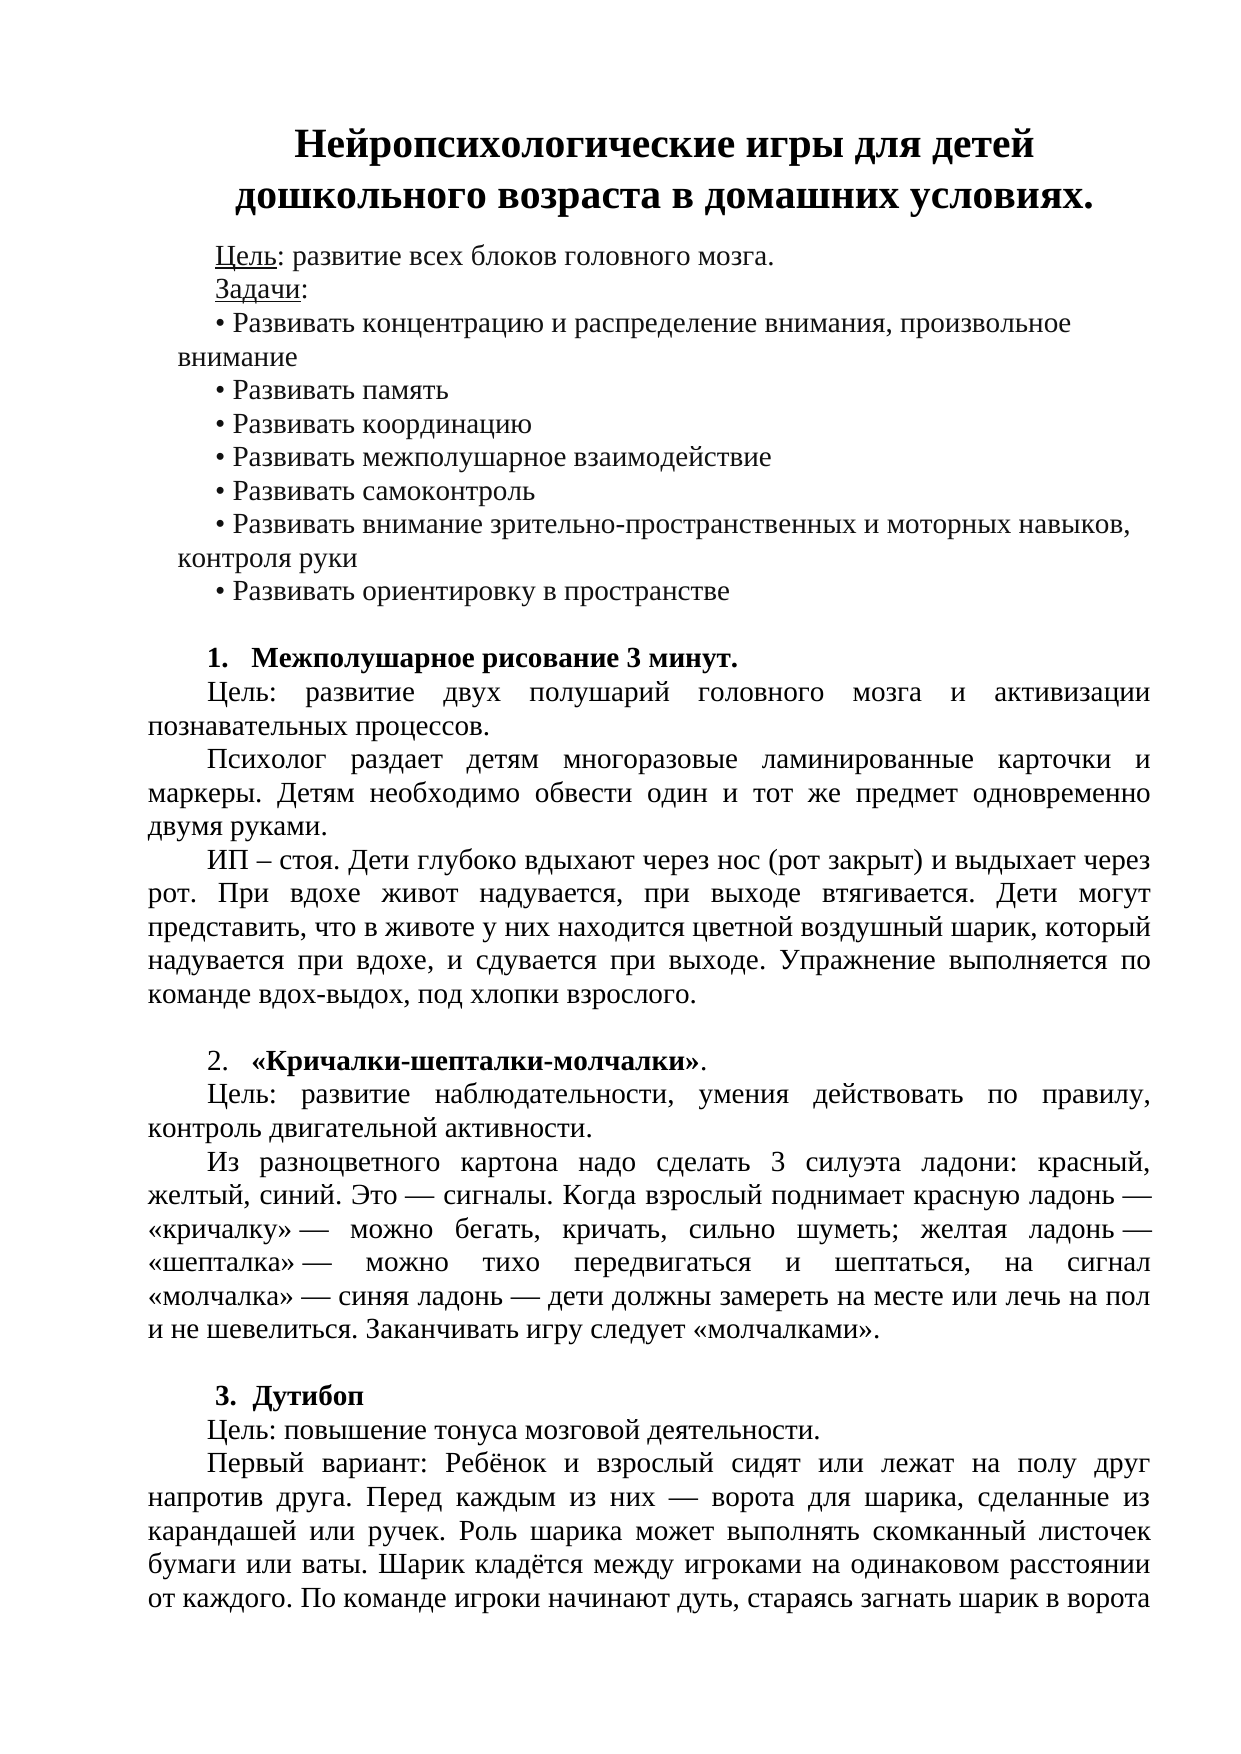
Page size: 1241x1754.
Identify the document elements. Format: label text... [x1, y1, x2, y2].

text ИП – стоя. Дети глубоко вдыхают через нос (рот закрыт) и выдыхает через рот. При вдохе живот надувается, при выходе втягивается. Дети могут представить, что в животе у них находится цветной воздушный шарик, который надувается при вдохе, и сдувается при выходе. Упражнение выполняется по команде вдох-выдох, под хлопки взрослого. [148, 842, 1152, 1009]
text Нейропсихологические игры для детей дошкольного возраста в домашних условиях. [177, 118, 1152, 218]
text Психолог раздает детям многоразовые ламинированные карточки и маркеры. Детям необходимо обвести один и тот же предмет одновременно двумя руками. [148, 741, 1152, 842]
text • Развивать координацию [177, 406, 1152, 439]
text • Развивать межполушарное взаимодействие [177, 439, 1152, 473]
text Задачи: [177, 272, 1152, 305]
text • Развивать ориентировку в пространстве [177, 573, 1152, 607]
text Цель: повышение тонуса мозговой деятельности. [148, 1412, 1152, 1446]
text • Развивать самоконтроль [177, 473, 1152, 506]
list «Кричалки-шепталки-молчалки». [207, 1043, 1152, 1077]
list Цель: развитие наблюдательности, умения действовать по правилу, контроль двигательной активности. [148, 1077, 1152, 1144]
list Дутибоп [215, 1378, 1152, 1412]
text • Развивать концентрацию и распределение внимания, произвольное внимание [177, 305, 1152, 372]
list Межполушарное рисование 3 минут. [148, 641, 1152, 674]
text • Развивать память [177, 372, 1152, 406]
text Из разноцветного картона надо сделать 3 силуэта ладони: красный, желтый, синий. Это — сигналы. Когда взрослый поднимает красную ладонь — «кричалку» — можно бегать, кричать, сильно шуметь; желтая ладонь — «шепталка» — можно тихо передвигаться и шептаться, на сигнал «молчалка» — синяя ладонь — дети должны замереть на месте или лечь на пол и не шевелиться. Заканчивать игру следует «молчалками». [148, 1144, 1152, 1345]
text • Развивать внимание зрительно-пространственных и моторных навыков, контроля руки [177, 506, 1152, 573]
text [148, 1446, 1152, 1613]
text Цель: развитие всех блоков головного мозга. [177, 238, 1152, 272]
list Цель: развитие двух полушарий головного мозга и активизации познавательных процессов. [148, 674, 1152, 741]
